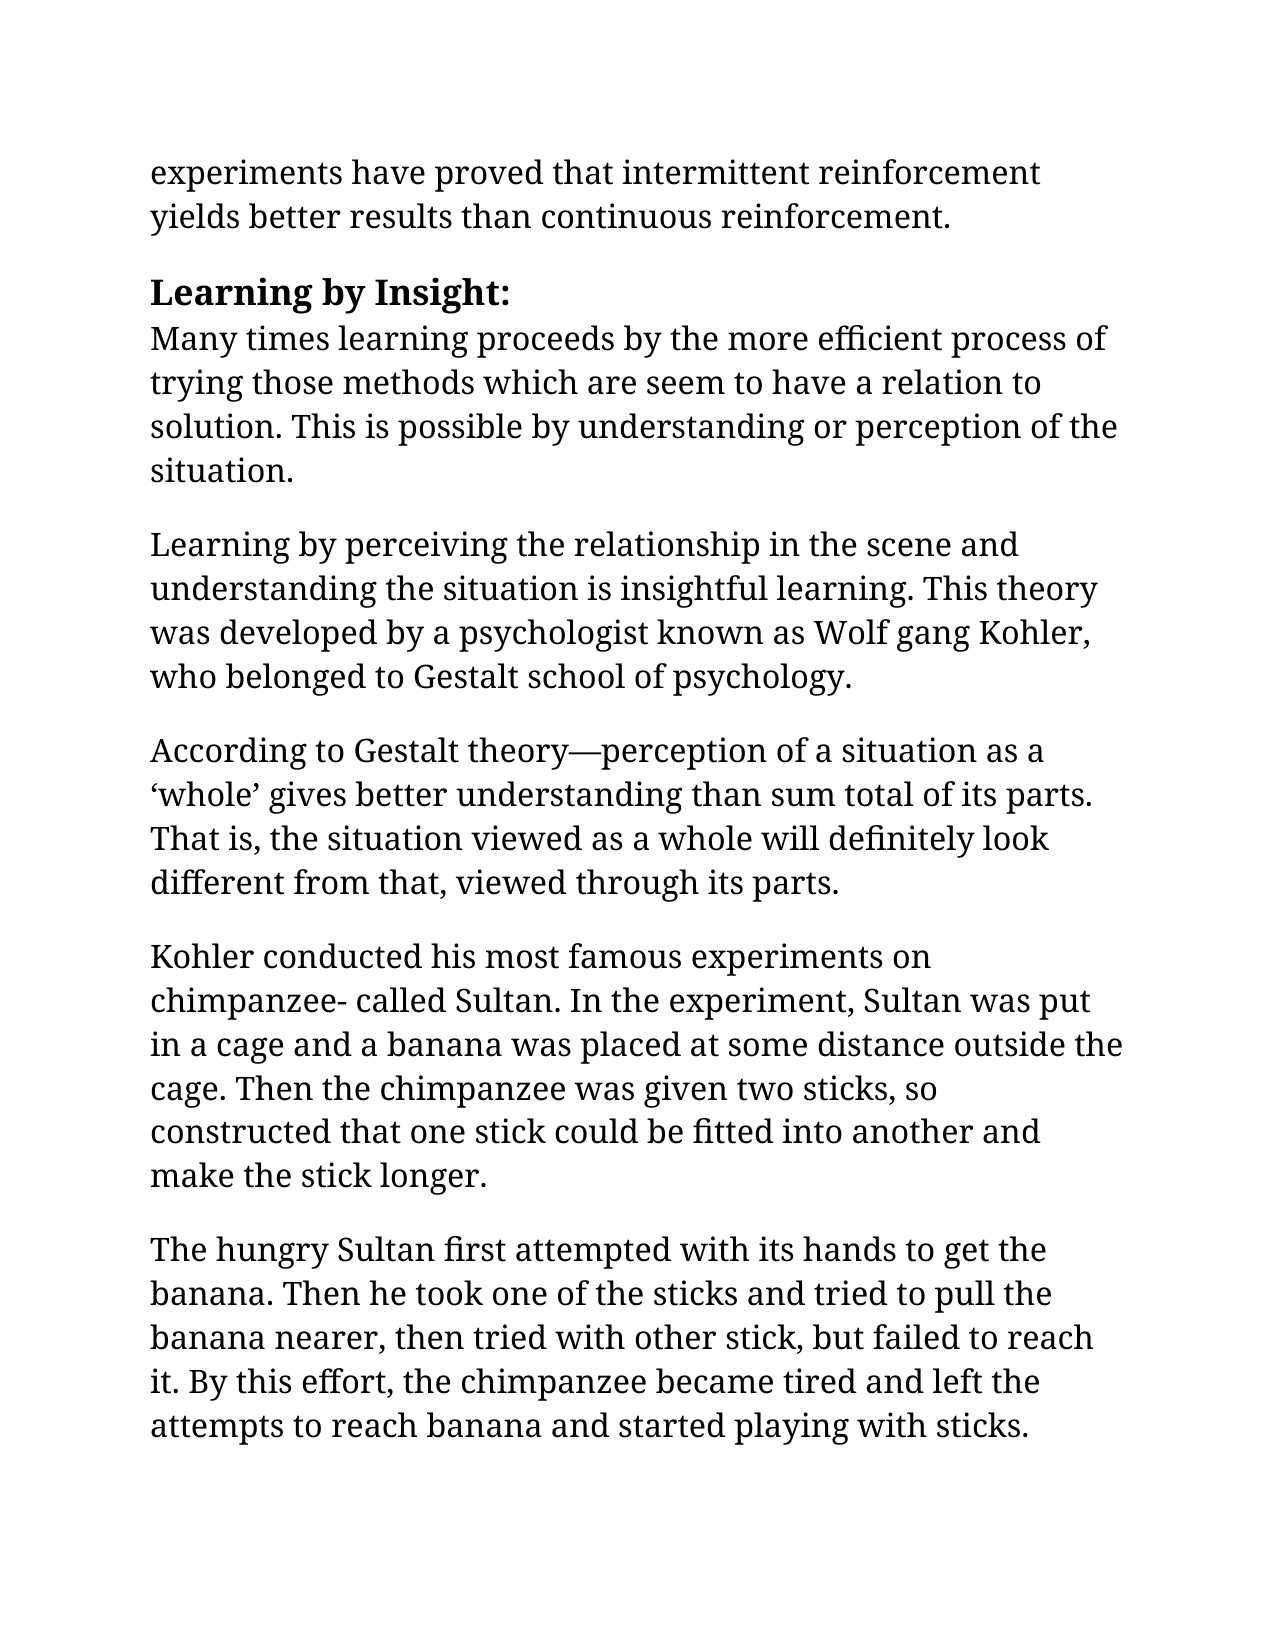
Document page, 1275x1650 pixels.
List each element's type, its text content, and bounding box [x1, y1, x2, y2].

text According to Gestalt theory—perception of a situation as a ‘whole’ gives better understanding than sum total of its parts. That is, the situation viewed as a whole will definitely look different from that, viewed through its parts. [150, 728, 1125, 904]
text Learning by perceiving the relationship in the scene and understanding the situation is insightful learning. This theory was developed by a psychologist known as Wolf gang Kohler, who belonged to Gestalt school of psychology. [150, 522, 1125, 698]
text Learning by Insight: [150, 268, 1125, 316]
text Kohler conducted his most famous experiments on chimpanzee- called Sultan. In the experiment, Sultan was put in a cage and a banana was placed at some distance outside the cage. Then the chimpanzee was given two sticks, so constructed that one stick could be fitted into another and make the stick longer. [150, 934, 1125, 1197]
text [150, 150, 1125, 238]
text Many times learning proceeds by the more efficient process of trying those methods which are seem to have a relation to solution. This is possible by understanding or perception of the situation. [150, 316, 1125, 492]
text The hungry Sultan first attempted with its hands to get the banana. Then he took one of the sticks and tried to pull the banana nearer, then tried with other stick, but failed to reach it. By this effort, the chimpanzee became tired and left the attempts to reach banana and started playing with sticks. [150, 1227, 1125, 1447]
